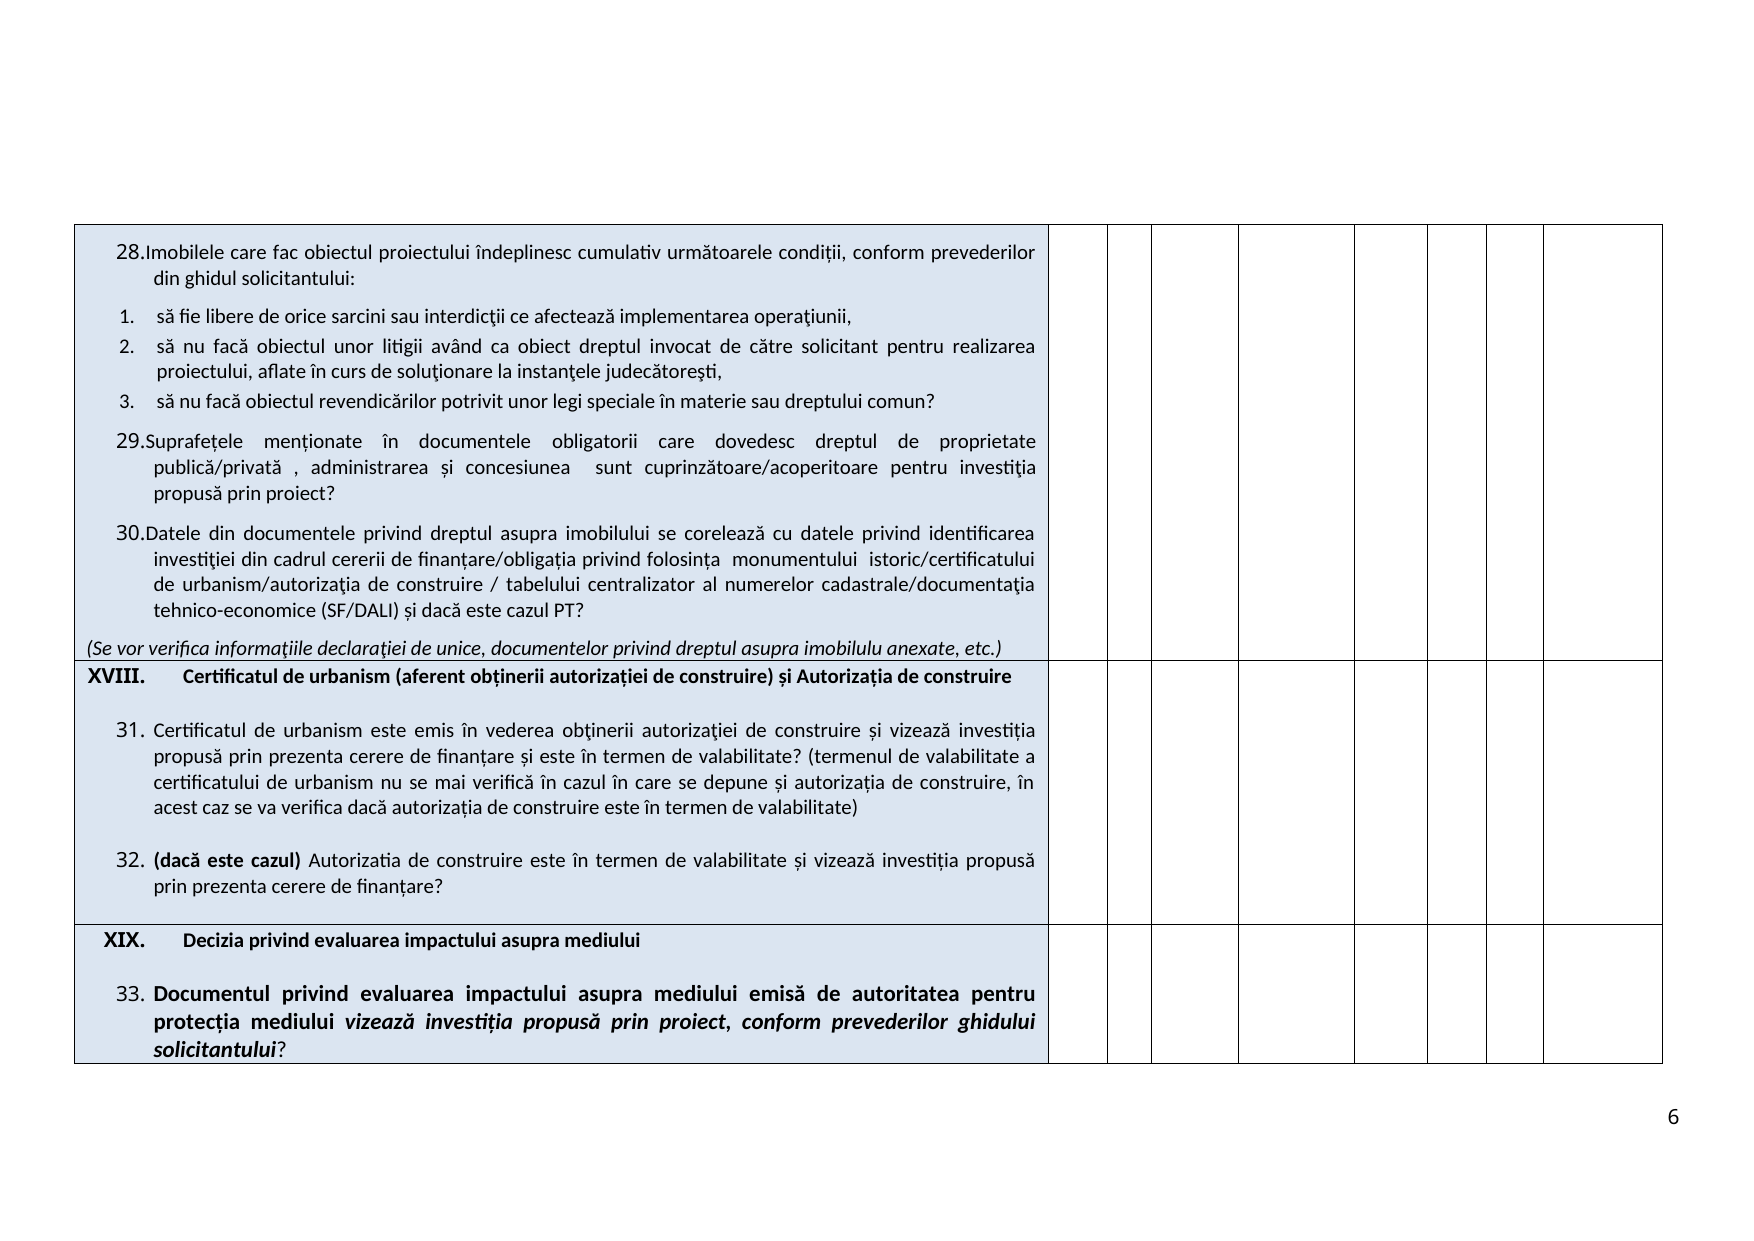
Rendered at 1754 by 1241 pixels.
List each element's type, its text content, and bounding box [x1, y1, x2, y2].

table_cell [1487, 925, 1543, 1063]
table_cell [1355, 925, 1427, 1063]
table_cell [1108, 661, 1151, 924]
table_cell [1049, 225, 1107, 660]
table_cell [1428, 661, 1486, 924]
table_cell [1108, 225, 1151, 660]
table_cell [1239, 925, 1354, 1063]
table_cell [1152, 225, 1238, 660]
table_cell Certificatul de urbanism (aferent obţinerii autorizaţiei de construire) și Autorizaţia de construire Certificatul de urbanism este emis în vederea obţinerii autorizaţiei de construire și vizează investiția propusă prin prezenta cerere de finanțare și este în termen de valabilitate? (termenul de valabilitate a certificatului de urbanism nu se mai verifică în cazul în care se depune și autorizația de construire, în acest caz se va verifica dacă autorizația de construire este în termen de valabilitate) (dacă este cazul) Autorizatia de construire este în termen de valabilitate și vizează investiția propusă prin prezenta cerere de finanțare? [75, 661, 1048, 924]
table_cell [1487, 225, 1543, 660]
table_cell [1108, 925, 1151, 1063]
table_cell Decizia privind evaluarea impactului asupra mediului Documentul privind evaluarea impactului asupra mediului emisă de autoritatea pentru protecția mediului vizează investiția propusă prin proiect, conform prevederilor ghidului solicitantului? [75, 925, 1048, 1063]
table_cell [75, 225, 1048, 660]
table_cell [1152, 925, 1238, 1063]
table_cell [1355, 225, 1427, 660]
table_cell [1544, 225, 1662, 660]
table_cell [1049, 661, 1107, 924]
table_cell [1428, 925, 1486, 1063]
table_cell [1487, 661, 1543, 924]
table_cell [1544, 925, 1662, 1063]
table_cell [1049, 925, 1107, 1063]
table_cell [1239, 661, 1354, 924]
table_cell [1152, 661, 1238, 924]
table_cell [1428, 225, 1486, 660]
table_cell [1239, 225, 1354, 660]
table_cell [1544, 661, 1662, 924]
table_cell [1355, 661, 1427, 924]
